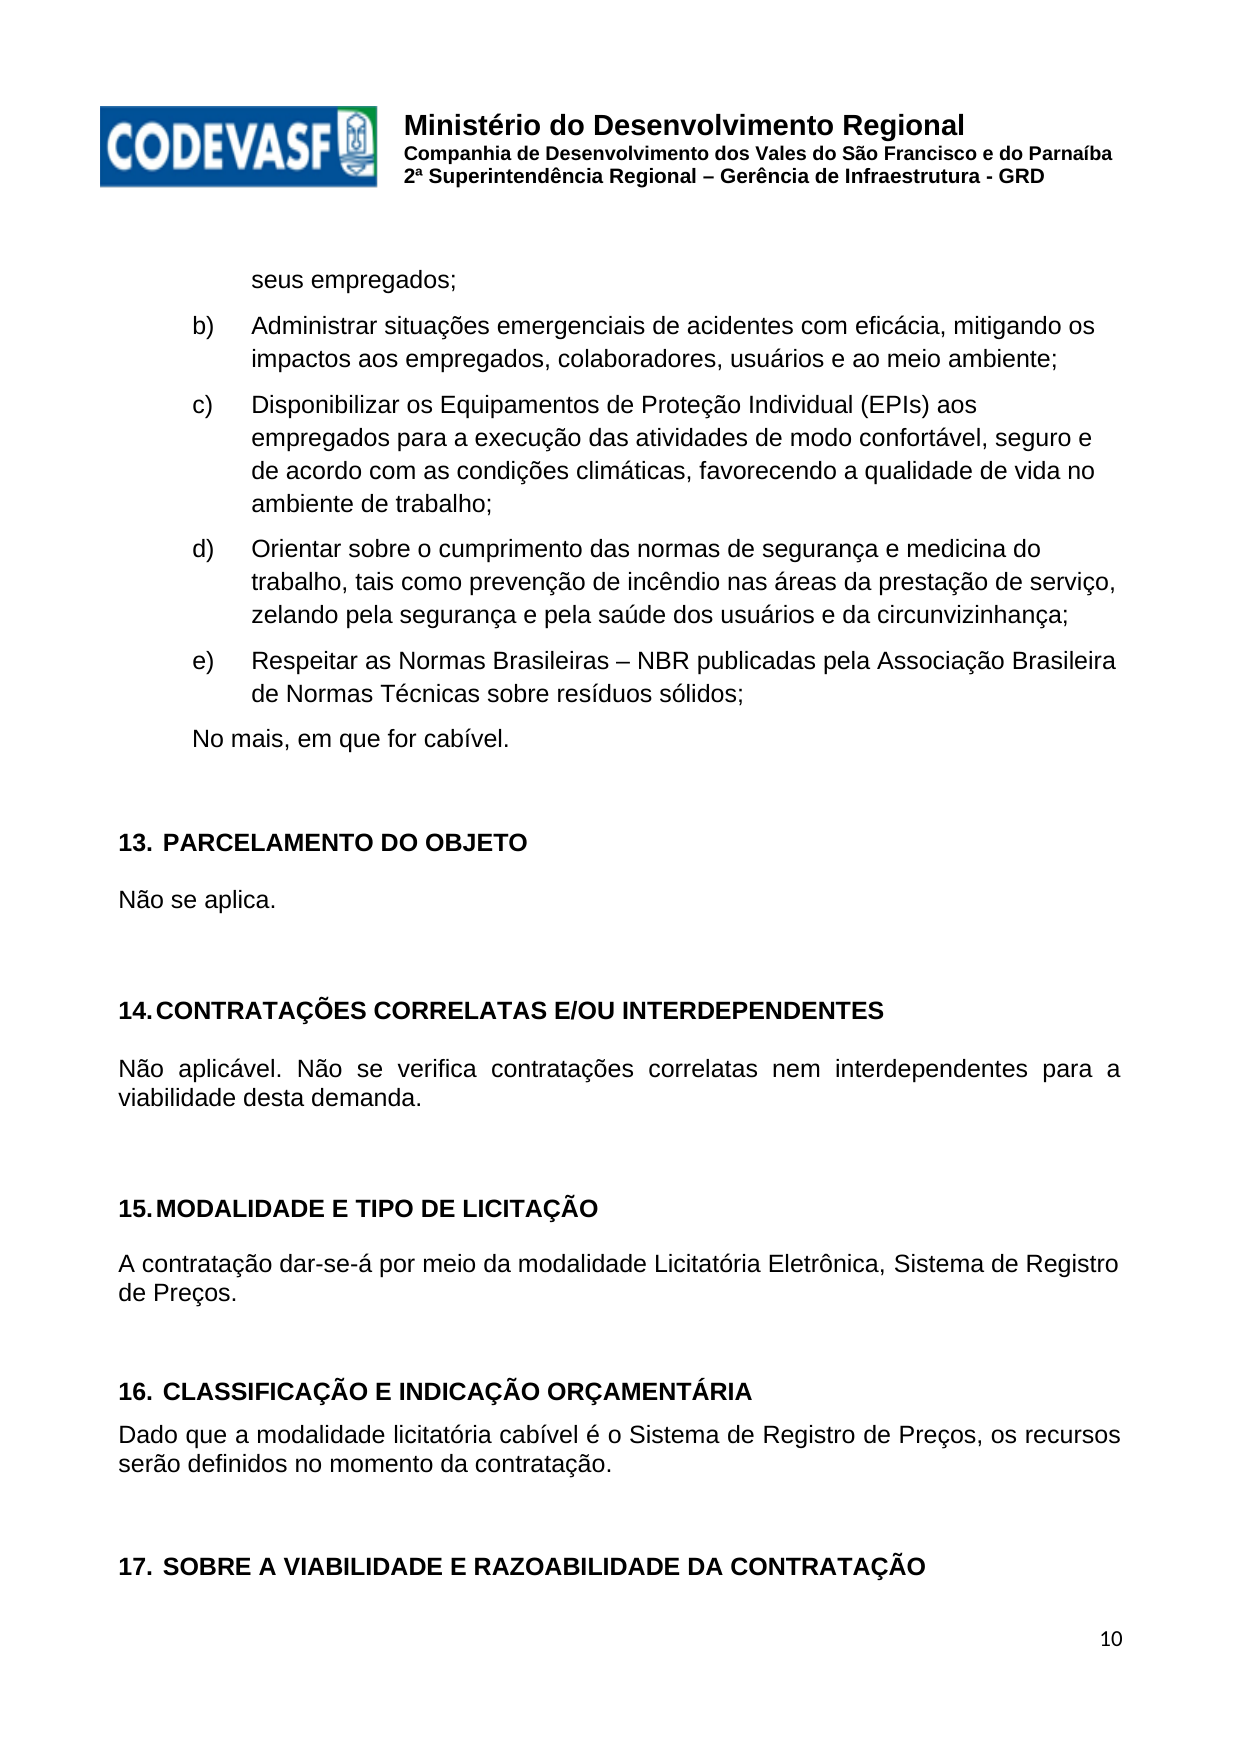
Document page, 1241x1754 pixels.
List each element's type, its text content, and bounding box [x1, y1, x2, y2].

subtitle CLASSIFICAÇÃO E INDICAÇÃO ORÇAMENTÁRIA [118, 1377, 1122, 1405]
text No mais, em que for cabível. [192, 724, 1122, 753]
picture [100, 106, 378, 190]
subtitle Orientar sobre o cumprimento das normas de segurança e medicina do trabalho, tais como prevenção de incêndio nas áreas da prestação de serviço, zelando pela segurança e pela saúde dos usuários e da circunvizinhança; [192, 534, 1122, 629]
subtitle Administrar situações emergenciais de acidentes com eficácia, mitigando os impactos aos empregados, colaboradores, usuários e ao meio ambiente; [192, 311, 1122, 373]
text Não se aplica. [118, 885, 1122, 914]
subtitle Respeitar as Normas Brasileiras – NBR publicadas pela Associação Brasileira de Normas Técnicas sobre resíduos sólidos; [192, 646, 1122, 707]
text Não aplicável. Não se verifica contratações correlatas nem interdependentes para a viabilidade desta demanda. [118, 1054, 1122, 1111]
subtitle Disponibilizar os Equipamentos de Proteção Individual (EPIs) aos empregados para a execução das atividades de modo confortável, seguro e de acordo com as condições climáticas, favorecendo a qualidade de vida no ambiente de trabalho; [192, 389, 1122, 517]
text Dado que a modalidade licitatória cabível é o Sistema de Registro de Preços, os recursos serão definidos no momento da contratação. [118, 1420, 1122, 1477]
subtitle PARCELAMENTO DO OBJETO [118, 828, 1122, 856]
subtitle SOBRE A VIABILIDADE E RAZOABILIDADE DA CONTRATAÇÃO [118, 1552, 1122, 1581]
subtitle CONTRATAÇÕES CORRELATAS E/OU INTERDEPENDENTES [118, 996, 1122, 1025]
subtitle MODALIDADE E TIPO DE LICITAÇÃO [118, 1194, 1122, 1223]
subtitle A contratação dar-se-á por meio da modalidade Licitatória Eletrônica, Sistema de Registro de Preços. [118, 1249, 1122, 1307]
